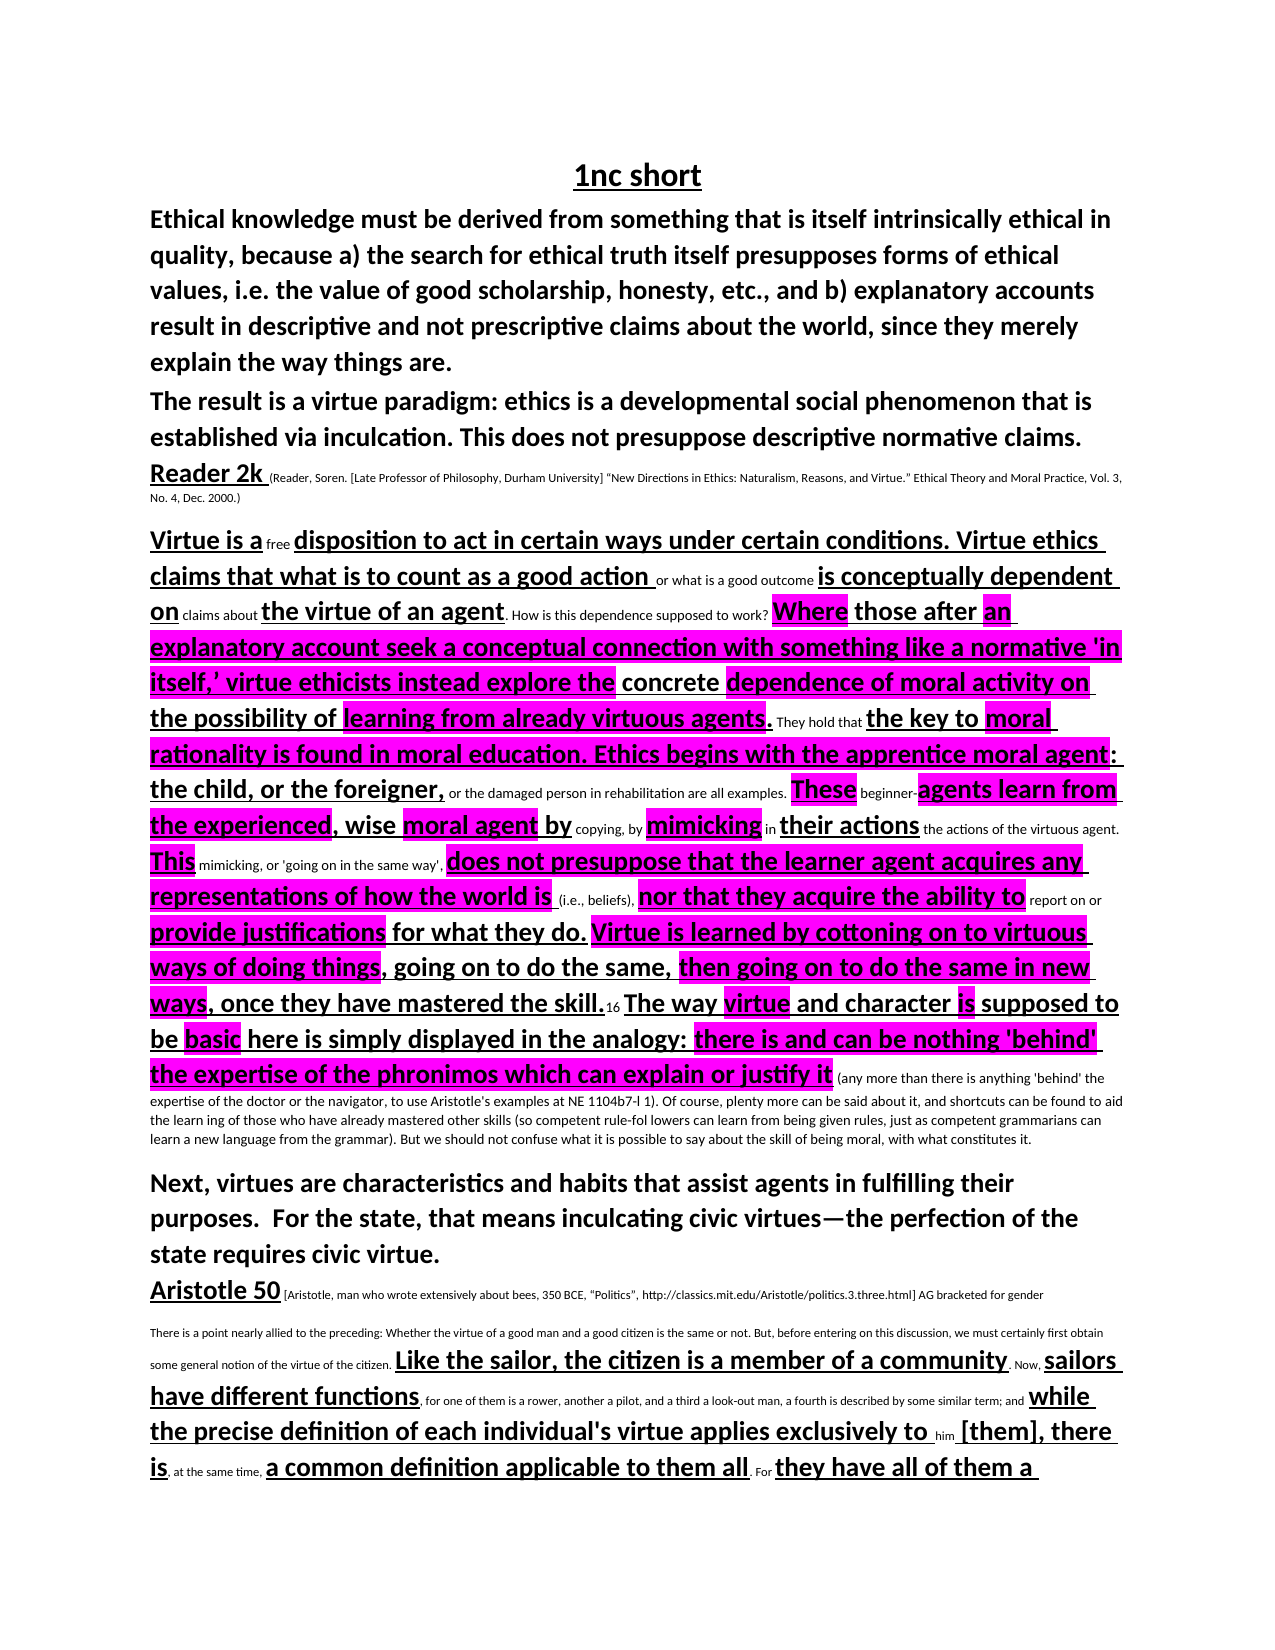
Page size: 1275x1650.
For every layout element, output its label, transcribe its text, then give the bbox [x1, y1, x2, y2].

text Aristotle 50 [Aristotle, man who wrote extensively about bees, 350 BCE, “Politics”, http://classics.mit.edu/Aristotle/politics.3.three.html] AG bracketed for gender [150, 1273, 1125, 1306]
text Virtue is a free disposition to act in certain ways under certain conditions. Virtue ethics claims that what is to count as a good action or what is a good outcome is conceptually dependent on claims about the virtue of an agent. How is this dependence supposed to work? Where those after an explanatory account seek a conceptual connection with something like a normative 'in itself,’ virtue ethicists instead explore the concrete dependence of moral activity on the possibility of learning from already virtuous agents. They hold that the key to moral rationality is found in moral education. Ethics begins with the apprentice moral agent: the child, or the foreigner, or the damaged person in rehabilitation are all examples. These beginner-agents learn from the experienced, wise moral agent by copying, by mimicking in their actions the actions of the virtuous agent. This mimicking, or 'going on in the same way', does not presuppose that the learner agent acquires any representations of how the world is (i.e., beliefs), nor that they acquire the ability to report on or provide justifications for what they do. Virtue is learned by cottoning on to virtuous ways of doing things, going on to do the same, then going on to do the same in new ways, once they have mastered the skill.16 The way virtue and character is supposed to be basic here is simply displayed in the analogy: there is and can be nothing 'behind' the expertise of the phronimos which can explain or justify it (any more than there is anything 'behind' the expertise of the doctor or the navigator, to use Aristotle's examples at NE 1104b7-l 1). Of course, plenty more can be said about it, and shortcuts can be found to aid the learn ing of those who have already mastered other skills (so competent rule-fol lowers can learn from being given rules, just as competent grammarians can learn a new language from the grammar). But we should not confuse what it is possible to say about the skill of being moral, with what constitutes it. [150, 523, 1125, 1148]
subtitle 1nc short [150, 154, 1125, 195]
subtitle Next, virtues are characteristics and habits that assist agents in fulfilling their purposes. For the state, that means inculcating civic virtues—the perfection of the state requires civic virtue. [150, 1166, 1125, 1270]
text Reader 2k (Reader, Soren. [Late Professor of Philosophy, Durham University] “New Directions in Ethics: Naturalism, Reasons, and Virtue.” Ethical Theory and Moral Practice, Vol. 3, No. 4, Dec. 2000.) [150, 456, 1125, 505]
subtitle Ethical knowledge must be derived from something that is itself intrinsically ethical in quality, because a) the search for ethical truth itself presupposes forms of ethical values, i.e. the value of good scholarship, honesty, etc., and b) explanatory accounts result in descriptive and not prescriptive claims about the world, since they merely explain the way things are. [150, 202, 1125, 378]
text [150, 1325, 1125, 1483]
subtitle The result is a virtue paradigm: ethics is a developmental social phenomenon that is established via inculcation. This does not presuppose descriptive normative claims. [150, 384, 1125, 453]
